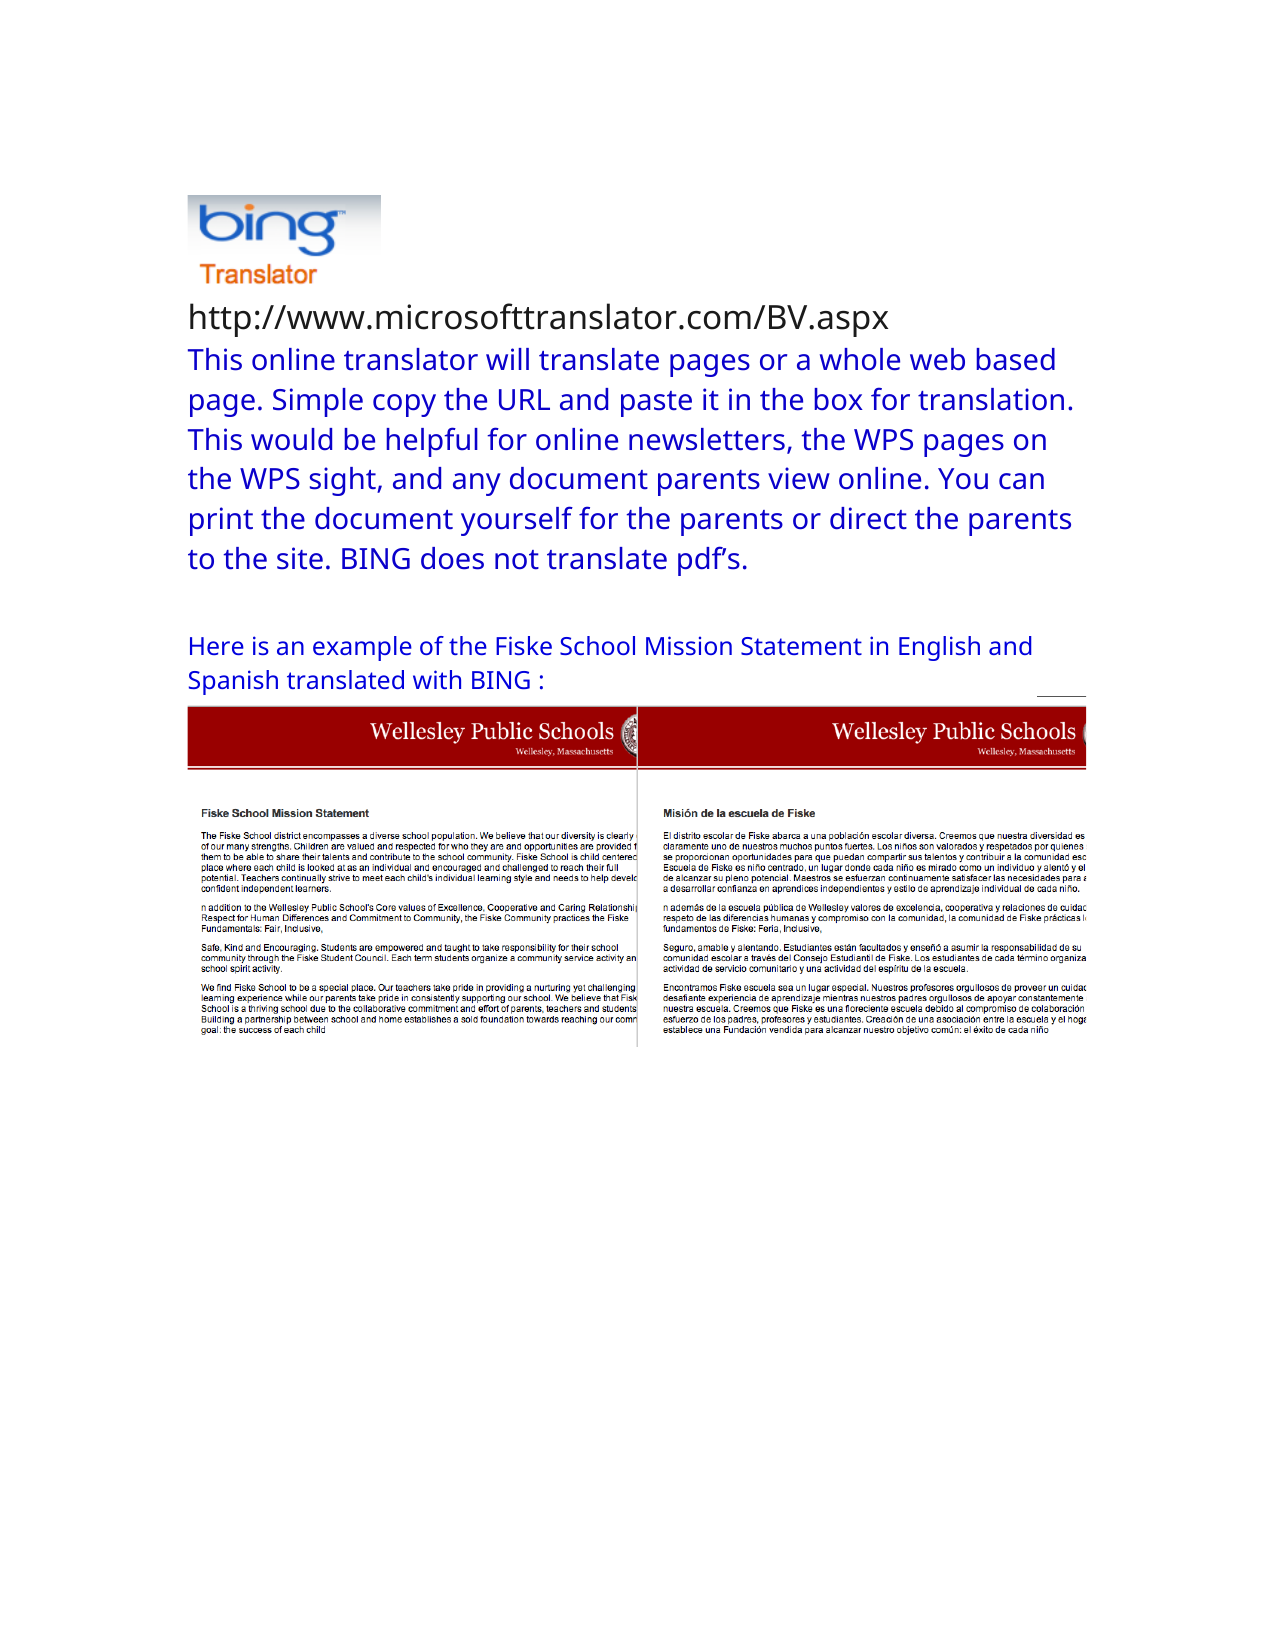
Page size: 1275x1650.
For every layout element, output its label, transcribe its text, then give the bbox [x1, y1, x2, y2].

text http://www.microsofttranslator.com/BV.aspx [187, 195, 1087, 339]
picture [187, 195, 381, 294]
text Here is an example of the Fiske School Mission Statement in English and Spanish translated with BING : [187, 629, 1087, 696]
text This online translator will translate pages or a whole web based page. Simple copy the URL and paste it in the box for translation. This would be helpful for online newsletters, the WPS pages on the WPS sight, and any document parents view online. You can print the document yourself for the parents or direct the parents to the site. BING does not translate pdf’s. [187, 339, 1087, 578]
picture [187, 696, 1087, 1047]
